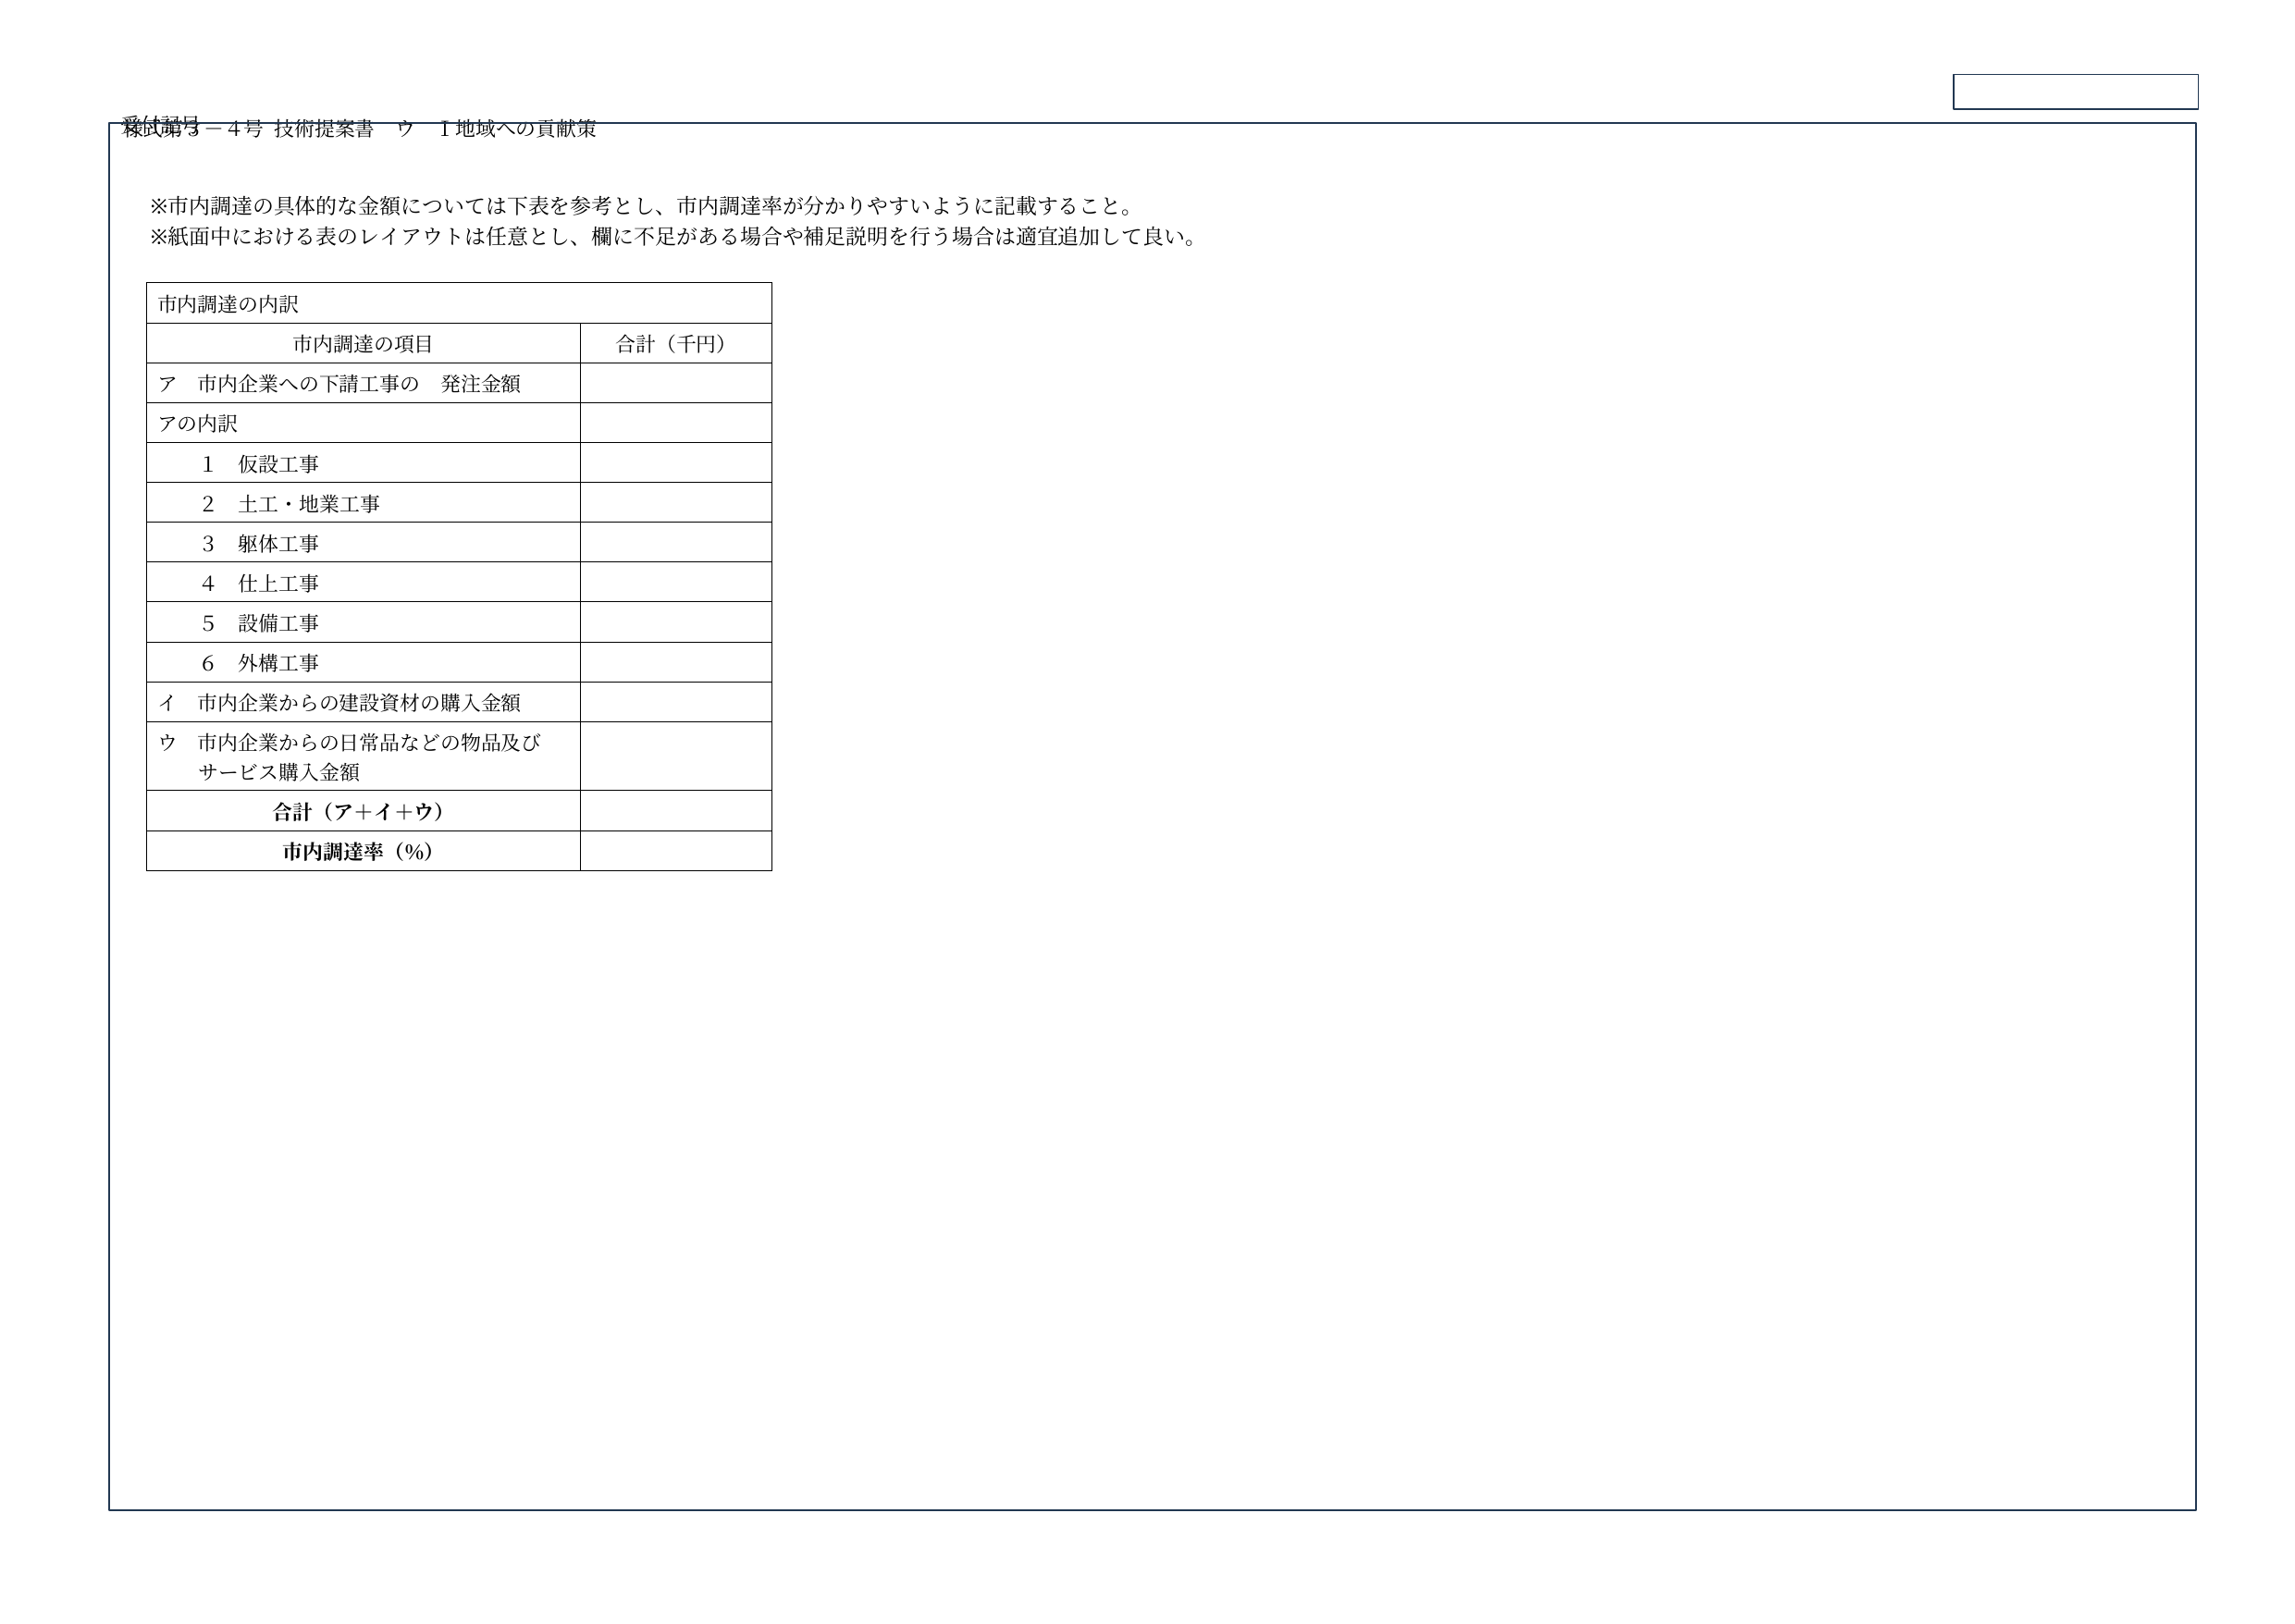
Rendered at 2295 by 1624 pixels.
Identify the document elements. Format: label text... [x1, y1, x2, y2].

table_cell ５ 設備工事 [147, 602, 580, 641]
table_cell アの内訳 [147, 403, 580, 442]
table_cell ウ 市内企業からの日常品などの物品及びサービス購入金額 [147, 722, 580, 790]
table_cell 市内調達の項目 [147, 324, 580, 363]
table_cell イ 市内企業からの建設資材の購入金額 [147, 683, 580, 721]
table_cell [581, 683, 771, 721]
table_cell [581, 483, 771, 522]
table_cell ４ 仕上工事 [147, 562, 580, 601]
table_cell [581, 831, 771, 870]
text ※紙面中における表のレイアウトは任意とし、欄に不足がある場合や補足説明を行う場合は適宜追加して良い。 [150, 220, 2195, 251]
table_cell [581, 523, 771, 561]
text ※市内調達の具体的な金額については下表を参考とし、市内調達率が分かりやすいように記載すること。 [150, 189, 2195, 220]
table_cell [581, 791, 771, 830]
table_cell [581, 363, 771, 402]
table_cell [581, 643, 771, 682]
table_cell １ 仮設工事 [147, 443, 580, 482]
table_cell [581, 562, 771, 601]
table_cell [581, 722, 771, 790]
table_cell 合計（ア＋イ＋ウ） [147, 791, 580, 830]
table_cell [581, 403, 771, 442]
table_cell ６ 外構工事 [147, 643, 580, 682]
table_cell 合計（千円） [581, 324, 771, 363]
table_cell ２ 土工・地業工事 [147, 483, 580, 522]
table_header 市内調達の内訳 [147, 283, 771, 322]
table_cell 市内調達率（％） [147, 831, 580, 870]
table_cell [581, 443, 771, 482]
table_cell ３ 躯体工事 [147, 523, 580, 561]
table_cell [581, 602, 771, 641]
table_cell ア 市内企業への下請工事の 発注金額 [147, 363, 580, 402]
